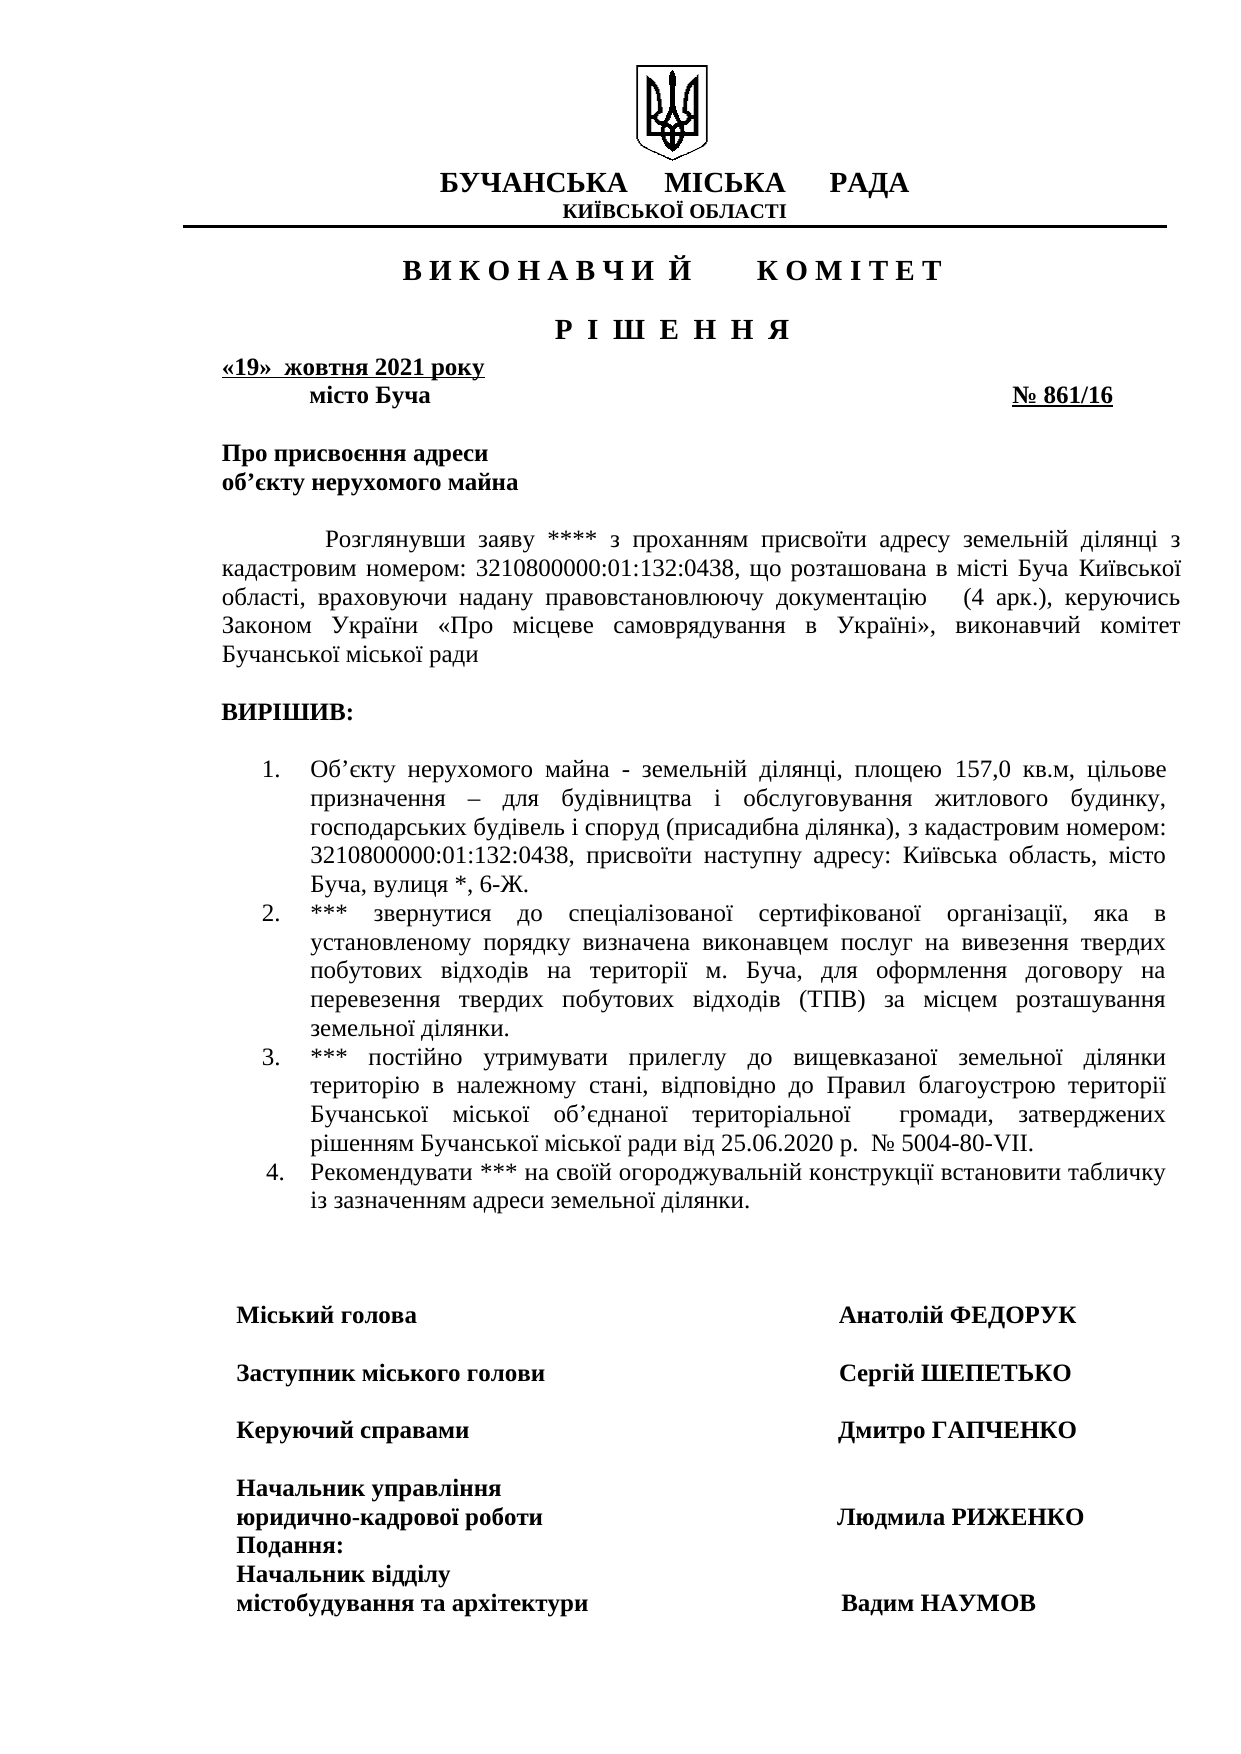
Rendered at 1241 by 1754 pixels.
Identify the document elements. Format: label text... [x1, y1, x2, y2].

list *** звернутися до спеціалізованої сертифікованої організації, яка в установленому порядку визначена виконавцем послуг на вивезення твердих побутових відходів на території м. Буча, для оформлення договору на перевезення твердих побутових відходів (ТПВ) за місцем розташування земельної ділянки. [262, 898, 1167, 1042]
text Заступник міського голови Сергій ШЕПЕТЬКО [236, 1358, 1167, 1387]
text Начальник відділу [236, 1559, 1167, 1588]
text юридично-кадрової роботи Людмила РИЖЕНКО [236, 1502, 1167, 1530]
text «19» жовтня 2021 року [222, 352, 1167, 380]
text ВИРІШИВ: [177, 697, 1167, 725]
text Керуючий справами Дмитро ГАПЧЕНКО [236, 1415, 1167, 1444]
list Рекомендувати *** на своїй огороджувальній конструкції встановити табличку із зазначенням адреси земельної ділянки. [266, 1157, 1167, 1214]
text Розглянувши заяву **** з проханням присвоїти адресу земельній ділянці з кадастровим номером: 3210800000:01:132:0438, що розташована в місті Буча Київської області, враховуючи надану правовстановлюючу документацію (4 арк.), керуючись Законом України «Про місцеве самоврядування в Україні», виконавчий комітет Бучанської міської ради [222, 524, 1181, 668]
text БУЧАНСЬКА МІСЬКА РАДА [183, 165, 1167, 199]
text КИЇВСЬКОЇ ОБЛАСТІ [183, 199, 1167, 225]
text Про присвоєння адреси [222, 438, 1167, 467]
text місто Буча № 861/16 [222, 380, 1167, 409]
list *** постійно утримувати прилеглу до вищевказаної земельної ділянки територію в належному стані, відповідно до Правил благоустрою території Бучанської міської об’єднаної територіальної громади, затверджених рішенням Бучанської міської ради від 25.06.2020 р. № 5004-80-VII. [262, 1042, 1167, 1157]
list Об’єкту нерухомого майна - земельній ділянці, площею 157,0 кв.м, цільове призначення – для будівництва і обслуговування житлового будинку, господарських будівель і споруд (присадибна ділянка), з кадастровим номером: 3210800000:01:132:0438, присвоїти наступну адресу: Київська область, місто Буча, вулиця *, 6-Ж. [262, 754, 1167, 898]
text Міський голова Анатолій ФЕДОРУК [236, 1300, 1167, 1329]
text Начальник управління [236, 1473, 1167, 1502]
text містобудування та архітектури Вадим НАУМОВ [236, 1588, 1167, 1617]
text В И К О Н А В Ч И Й К О М І Т Е Т [177, 253, 1167, 287]
text Подання: [236, 1530, 1167, 1559]
text об’єкту нерухомого майна [222, 467, 1167, 495]
text Р І Ш Е Н Н Я [177, 312, 1167, 345]
